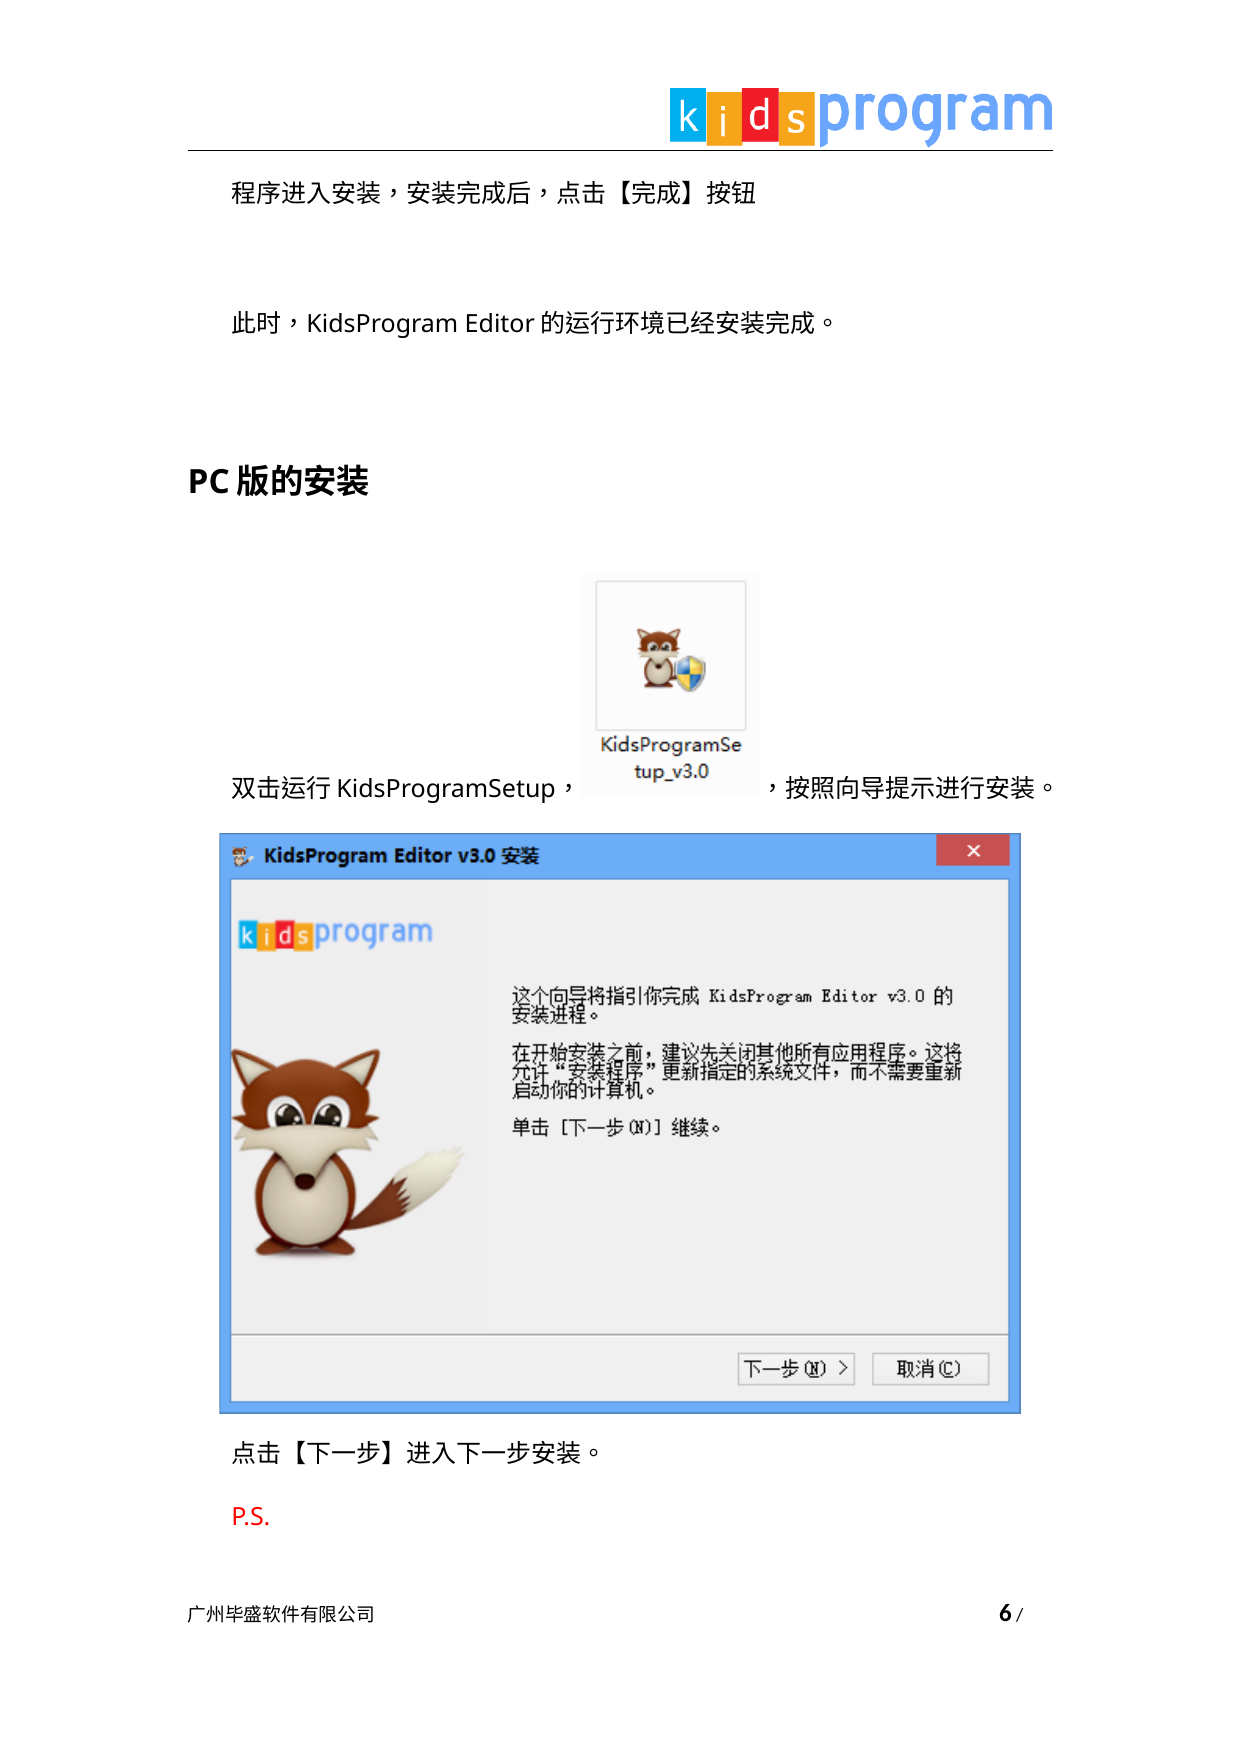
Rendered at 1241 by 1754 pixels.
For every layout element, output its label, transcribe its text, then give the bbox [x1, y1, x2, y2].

text 双击运行KidsProgramSetup，，按照向导提示进行安装。 [187, 574, 1053, 834]
picture [581, 573, 761, 797]
subtitle PC版的安装 [187, 446, 1053, 511]
text 点击【下一步】进入下一步安装。 [187, 1419, 1053, 1484]
picture [670, 88, 1053, 148]
picture [681, 100, 696, 130]
text P.S. [187, 1484, 1053, 1549]
picture [219, 833, 1021, 1414]
text 此时，KidsProgram Editor的运行环境已经安装完成。 [187, 289, 1053, 354]
text 程序进入安装，安装完成后，点击【完成】按钮 [187, 159, 1053, 224]
